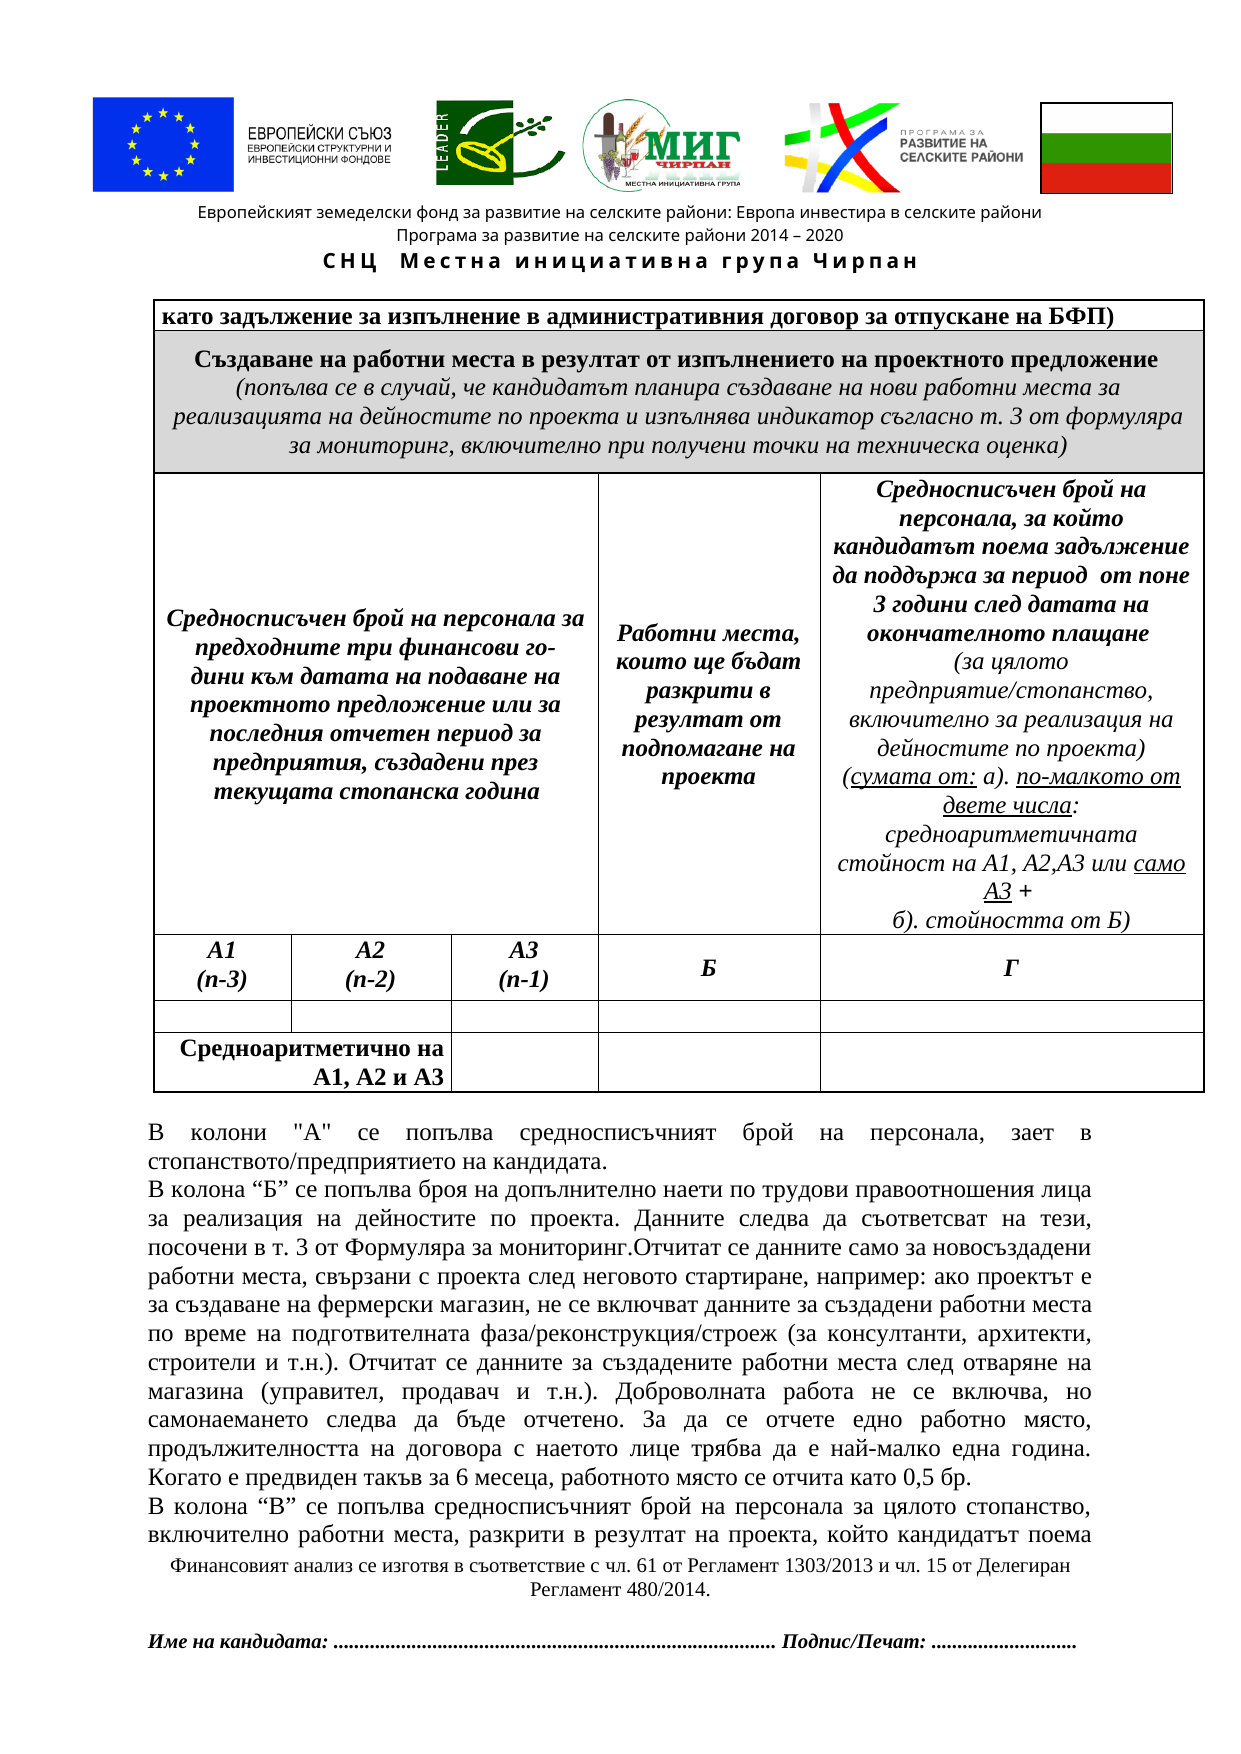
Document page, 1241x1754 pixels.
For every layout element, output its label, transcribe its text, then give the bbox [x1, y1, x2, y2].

table_cell Б [599, 935, 820, 999]
table_cell [155, 1001, 291, 1032]
picture [770, 95, 1033, 199]
table_cell Г [821, 935, 1203, 999]
table_cell Създаване на работни места в резултат от изпълнението на проектното предложение (попълва се в случай, че кандидатът планира създаване на нови работни места за реализацията на дейностите по проекта и изпълнява индикатор съгласно т. 3 от формуляра за мониторинг, включително при получени точки на техническа оценка) [155, 331, 1203, 472]
table_cell Средноаритметично на А1, А2 и А3 [155, 1033, 451, 1091]
text В колона “Б” се попълва броя на допълнително наети по трудови правоотношения лица за реализация на дейностите по проекта. Данните следва да съответсват на тези, посочени в т. 3 от Формуляра за мониторинг.Отчитат се данните само за новосъздадени работни места, свързани с проекта след неговото стартиране, например: ако проектът е за създаване на фермерски магазин, не се включват данните за създадени работни места по време на подготвителната фаза/реконструкция/строеж (за консултанти, архитекти, строители и т.н.). Отчитат се данните за създадените работни места след отваряне на магазина (управител, продавач и т.н.). Доброволната работа не се включва, но самонаемането следва да бъде отчетено. За да се отчете едно работно място, продължителността на договора с наетото лице трябва да е най-малко една година. Когато е предвиден такъв за 6 месеца, работното място се отчита като 0,5 бр. [148, 1174, 1093, 1491]
table_cell [599, 1033, 820, 1091]
table_cell [452, 1001, 598, 1032]
table_cell [599, 1001, 820, 1032]
table_cell Средносписъчен брой на персонала, за който кандидатът поема задължение да поддържа за период от поне 3 години след датата на окончателното плащане (за цялото предприятие/стопанство, включително за реализация на дейностите по проекта) (сумата от: а). по-малкото от двете числа: средноаритметичната стойност на А1, А2,А3 или само А3 + б). стойността от Б) [821, 474, 1203, 934]
table_cell А3 (n-1) [452, 935, 598, 999]
picture [79, 82, 425, 202]
table_cell Работни места, които ще бъдат разкрити в резултат от подпомагане на проекта [599, 474, 820, 934]
table_cell А1 (n-3) [155, 935, 291, 999]
table_cell [821, 1001, 1203, 1032]
picture [582, 99, 741, 192]
table_cell А2 (n-2) [292, 935, 451, 999]
table_cell Средносписъчен брой на персонала за предходните три финансови го- дини към датата на подаване на проектното предложение или за последния отчетен период за предприятия, създадени през текущата стопанска година [155, 474, 598, 934]
picture [436, 100, 569, 185]
table_cell [452, 1033, 598, 1091]
table_cell [821, 1033, 1203, 1091]
text В колони "А" се попълва средносписъчният брой на персонала, зает в стопанството/предприятието на кандидата. [148, 1117, 1093, 1174]
table_cell [292, 1001, 451, 1032]
